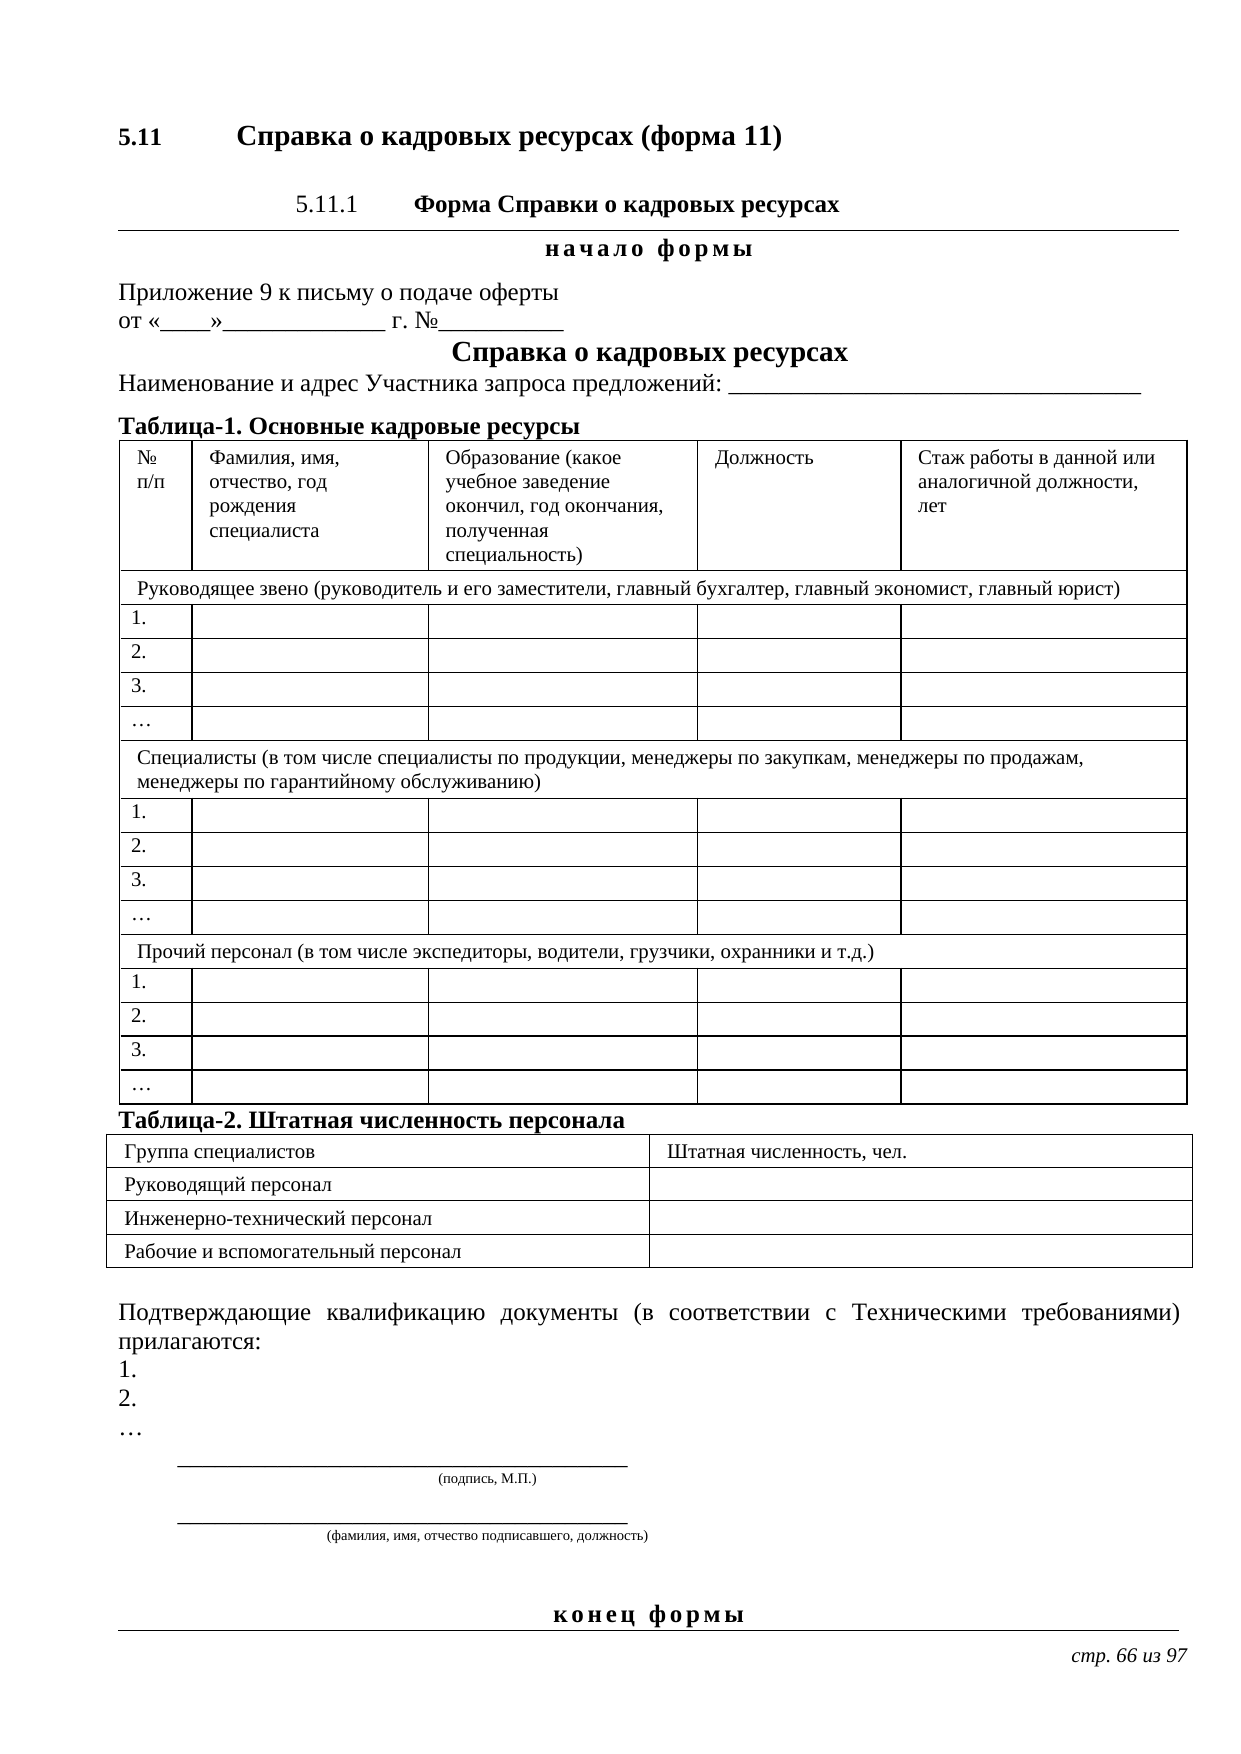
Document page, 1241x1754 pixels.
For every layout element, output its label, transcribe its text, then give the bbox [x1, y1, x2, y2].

table_cell Рабочие и вспомогательный персонал [107, 1235, 649, 1267]
table_header Фамилия, имя, отчество, год рождения специалиста [193, 441, 428, 570]
text (фамилия, имя, отчество подписавшего, должность) [118, 1527, 797, 1556]
table_cell [650, 1168, 1192, 1200]
table_cell [429, 867, 697, 899]
table_cell [902, 707, 1186, 739]
table_cell [193, 969, 428, 1001]
text … [118, 1412, 1181, 1441]
table_cell [902, 673, 1186, 706]
table_cell Специалисты (в том числе специалисты по продукции, менеджеры по закупкам, менеджеры по продажам, менеджеры по гарантийному обслуживанию) [120, 741, 1186, 798]
table_cell [698, 969, 900, 1001]
table_header № п/п [120, 441, 191, 570]
table_cell [429, 1071, 697, 1103]
table_cell Руководящий персонал [107, 1168, 649, 1200]
subtitle Справка о кадровых ресурсах (форма 11) [118, 118, 1181, 152]
text конец формы [118, 1599, 1179, 1630]
table_cell [429, 639, 697, 672]
text 1. [118, 1354, 1181, 1383]
table_cell [193, 1003, 428, 1035]
table_cell … [120, 707, 191, 739]
table_cell [902, 1003, 1186, 1035]
table_cell [902, 1071, 1186, 1103]
table_cell [902, 901, 1186, 933]
table_cell [698, 707, 900, 739]
table_header Группа специалистов [107, 1135, 649, 1167]
table_cell [193, 833, 428, 866]
table_cell Инженерно-технический персонал [107, 1201, 649, 1234]
table_cell [193, 867, 428, 899]
table_cell Руководящее звено (руководитель и его заместители, главный бухгалтер, главный экономист, главный юрист) [120, 571, 1186, 604]
table_header Образование (какое учебное заведение окончил, год окончания, полученная специальность) [429, 441, 697, 570]
text ____________________________________ [118, 1498, 1181, 1527]
table_cell [902, 969, 1186, 1001]
table_cell [429, 969, 697, 1001]
text ____________________________________ [118, 1441, 1181, 1469]
table_cell [698, 1071, 900, 1103]
table_cell [429, 605, 697, 638]
table_header Стаж работы в данной или аналогичной должности, лет [902, 441, 1186, 570]
table_cell [698, 673, 900, 706]
table_cell [120, 833, 191, 866]
table_cell [120, 867, 191, 899]
text Приложение 9 к письму о подаче оферты от «____»_____________ г. №__________ [118, 277, 1181, 334]
table_cell [120, 799, 191, 832]
table_cell [650, 1201, 1192, 1234]
text Подтверждающие квалификацию документы (в соответствии с Техническими требованиями) прилагаются: [118, 1297, 1181, 1354]
table_cell [120, 1003, 191, 1035]
text Форма Справки о кадровых ресурсах [236, 189, 1181, 218]
table_cell [698, 799, 900, 832]
table_cell [650, 1235, 1192, 1267]
table_cell [120, 673, 191, 706]
table_cell [429, 799, 697, 832]
table_cell [902, 605, 1186, 638]
table_cell [120, 969, 191, 1001]
table_cell [429, 673, 697, 706]
table_cell [429, 1003, 697, 1035]
table_cell [193, 799, 428, 832]
table_cell [429, 833, 697, 866]
text 2. [118, 1383, 1181, 1412]
text Справка о кадровых ресурсах [118, 334, 1181, 368]
table_cell [698, 833, 900, 866]
table_cell Прочий персонал (в том числе экспедиторы, водители, грузчики, охранники и т.д.) [120, 935, 1186, 967]
table_cell [120, 639, 191, 672]
table_cell [120, 1036, 191, 1069]
table_cell [698, 1003, 900, 1035]
table_cell [193, 605, 428, 638]
table_cell [429, 901, 697, 933]
table_cell [193, 1037, 428, 1069]
table_cell [902, 799, 1186, 832]
table_cell [193, 901, 428, 933]
table_cell … [120, 1070, 191, 1103]
table_header Должность [698, 441, 900, 570]
table_cell [902, 867, 1186, 899]
table_cell [193, 707, 428, 739]
text Таблица-1. Основные кадровые ресурсы [118, 411, 1181, 439]
text начало формы [118, 231, 1179, 262]
table_cell [698, 867, 900, 899]
table_cell [902, 1037, 1186, 1069]
text Таблица-2. Штатная численность персонала [118, 1105, 1181, 1133]
table_cell … [120, 901, 191, 933]
table_header Штатная численность, чел. [650, 1135, 1192, 1167]
table_cell [698, 1037, 900, 1069]
table_cell [698, 605, 900, 638]
table_cell [429, 707, 697, 739]
table_cell [429, 1037, 697, 1069]
text (подпись, М.П.) [118, 1469, 797, 1498]
table_cell [698, 901, 900, 933]
table_cell [193, 1071, 428, 1103]
table_cell [120, 605, 191, 638]
table_cell [698, 639, 900, 672]
table_cell [193, 639, 428, 672]
table_cell [902, 639, 1186, 672]
table_cell [193, 673, 428, 706]
text Наименование и адрес Участника запроса предложений: _________________________________ [118, 368, 1181, 396]
table_cell [902, 833, 1186, 866]
